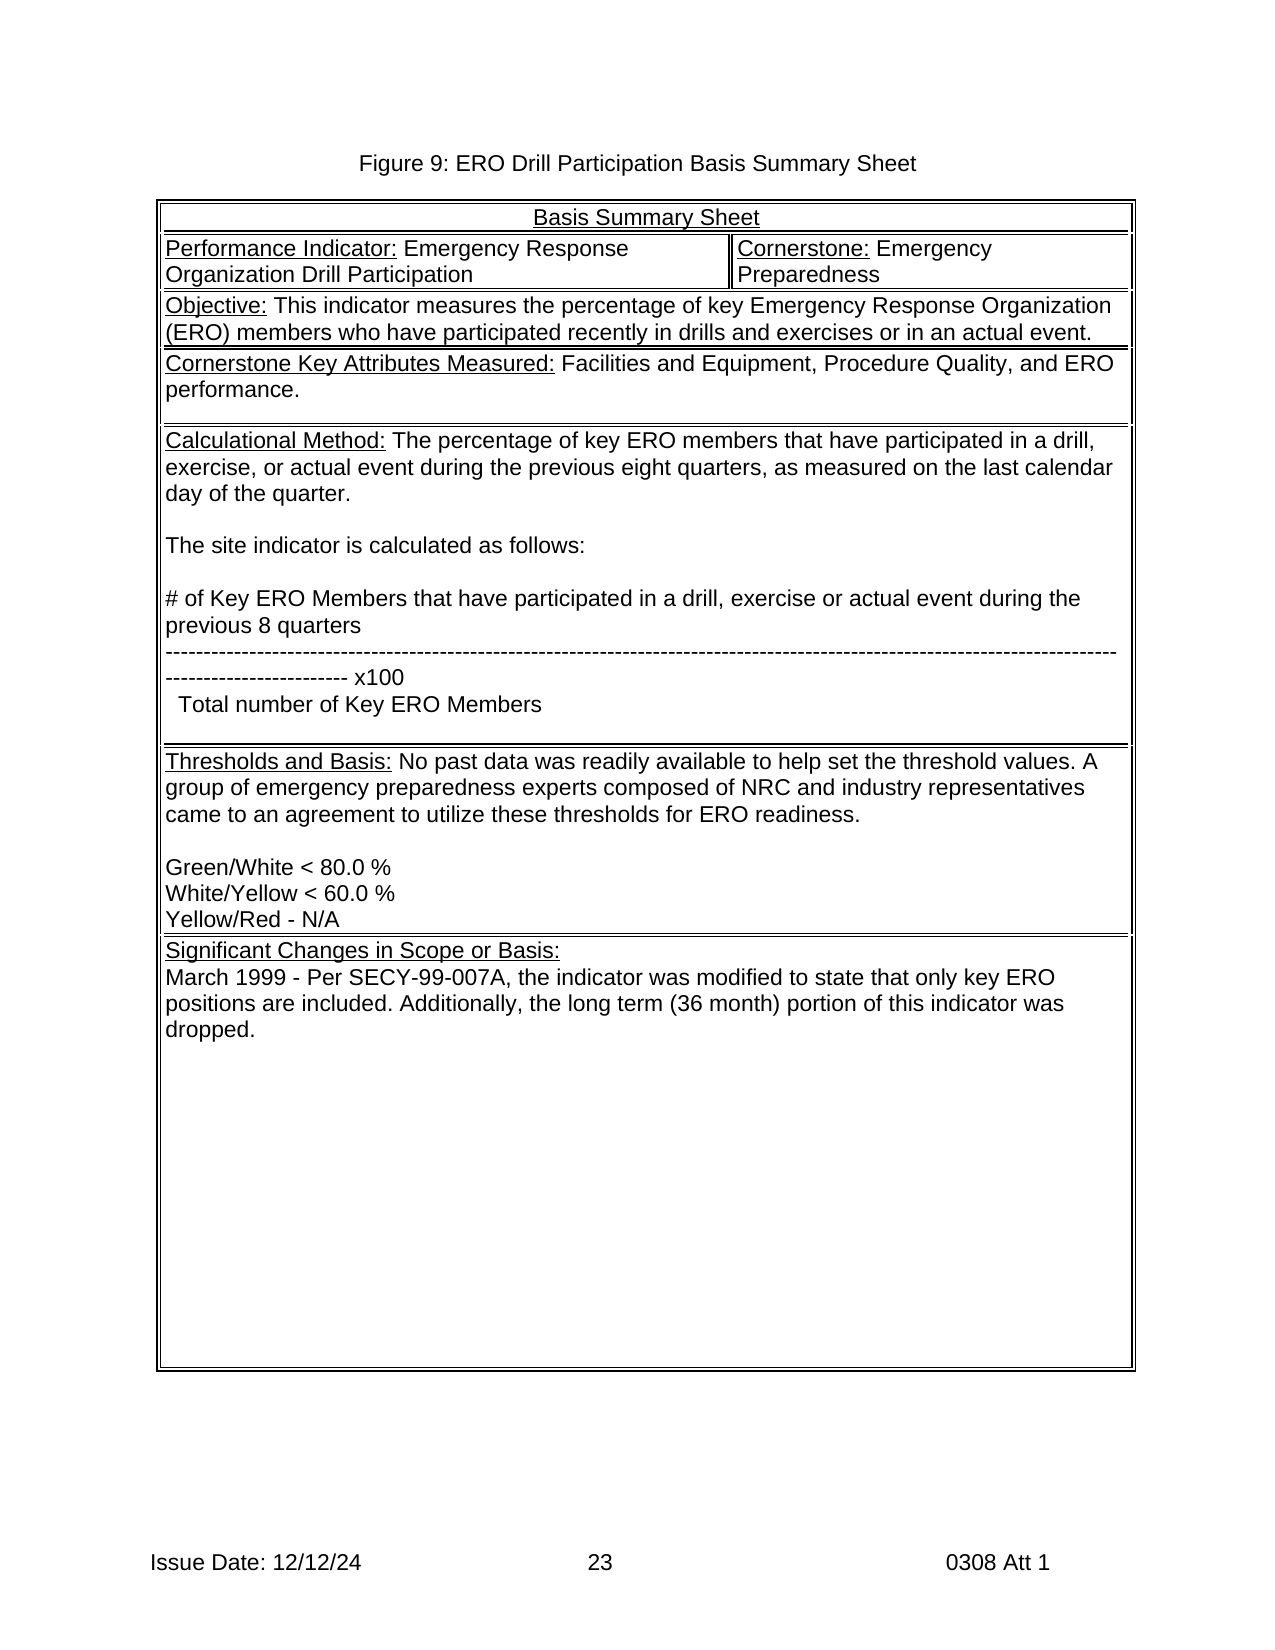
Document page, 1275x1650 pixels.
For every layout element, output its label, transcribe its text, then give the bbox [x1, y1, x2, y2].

table_cell Objective: This indicator measures the percentage of key Emergency Response Organization (ERO) members who have participated recently in drills and exercises or in an actual event. [159, 288, 1134, 345]
table_cell Performance Indicator: Emergency Response Organization Drill Participation [159, 230, 731, 288]
table_cell Thresholds and Basis: No past data was readily available to help set the threshold values. A group of emergency preparedness experts composed of NRC and industry representatives came to an agreement to utilize these thresholds for ERO readiness. Green/White < 80.0 % White/Yellow < 60.0 % Yellow/Red - N/A [159, 743, 1134, 932]
table_header Basis Summary Sheet [161, 204, 1131, 230]
table_cell Cornerstone Key Attributes Measured: Facilities and Equipment, Procedure Quality, and ERO performance. [159, 345, 1134, 422]
title Figure 9: ERO Drill Participation Basis Summary Sheet [150, 150, 1125, 176]
table_cell Calculational Method: The percentage of key ERO members that have participated in a drill, exercise, or actual event during the previous eight quarters, as measured on the last calendar day of the quarter. The site indicator is calculated as follows: # of Key ERO Members that have participated in a drill, exercise or actual event during the previous 8 quarters ----------------------------------------------------------------------------------------------------------------------------------------------------- x100 Total number of Key ERO Members [159, 423, 1134, 743]
table_cell Cornerstone: Emergency Preparedness [731, 230, 1134, 288]
table_cell Significant Changes in Scope or Basis: March 1999 - Per SECY-99-007A, the indicator was modified to state that only key ERO positions are included. Additionally, the long term (36 month) portion of this indicator was dropped. [159, 933, 1134, 1367]
